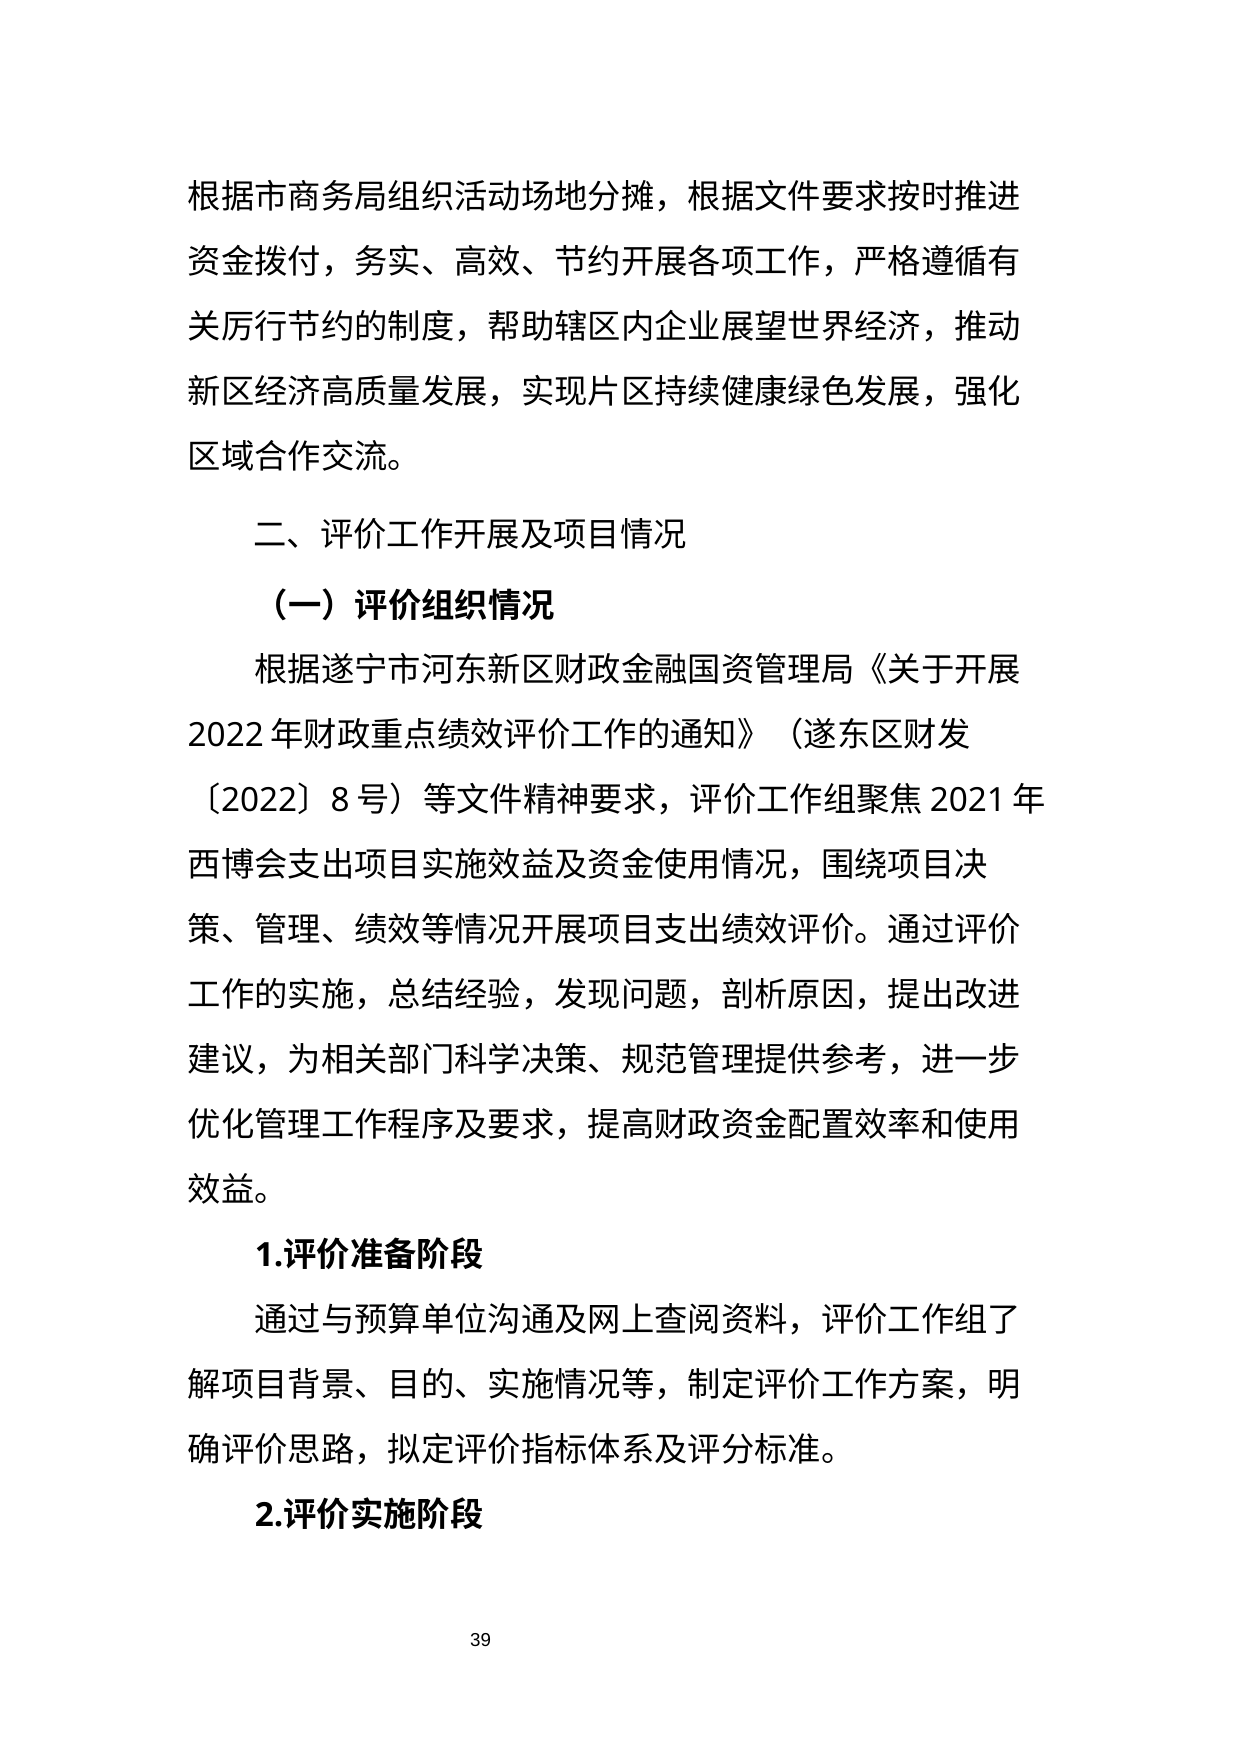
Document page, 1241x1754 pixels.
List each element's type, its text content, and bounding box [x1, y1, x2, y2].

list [187, 162, 1053, 487]
list 通过与预算单位沟通及网上查阅资料，评价工作组了解项目背景、目的、实施情况等，制定评价工作方案，明确评价思路，拟定评价指标体系及评分标准。 [187, 1285, 1053, 1480]
list 根据遂宁市河东新区财政金融国资管理局《关于开展2022年财政重点绩效评价工作的通知》（遂东区财发〔2022〕8号）等文件精神要求，评价工作组聚焦2021年西博会支出项目实施效益及资金使用情况，围绕项目决策、管理、绩效等情况开展项目支出绩效评价。通过评价工作的实施，总结经验，发现问题，剖析原因，提出改进建议，为相关部门科学决策、规范管理提供参考，进一步优化管理工作程序及要求，提高财政资金配置效率和使用效益。 [187, 635, 1053, 1220]
list 1.评价准备阶段 [187, 1220, 1053, 1285]
list 2.评价实施阶段 [187, 1480, 1053, 1545]
subtitle （一）评价组织情况 [187, 570, 1053, 629]
subtitle 二、评价工作开展及项目情况 [253, 499, 1053, 558]
